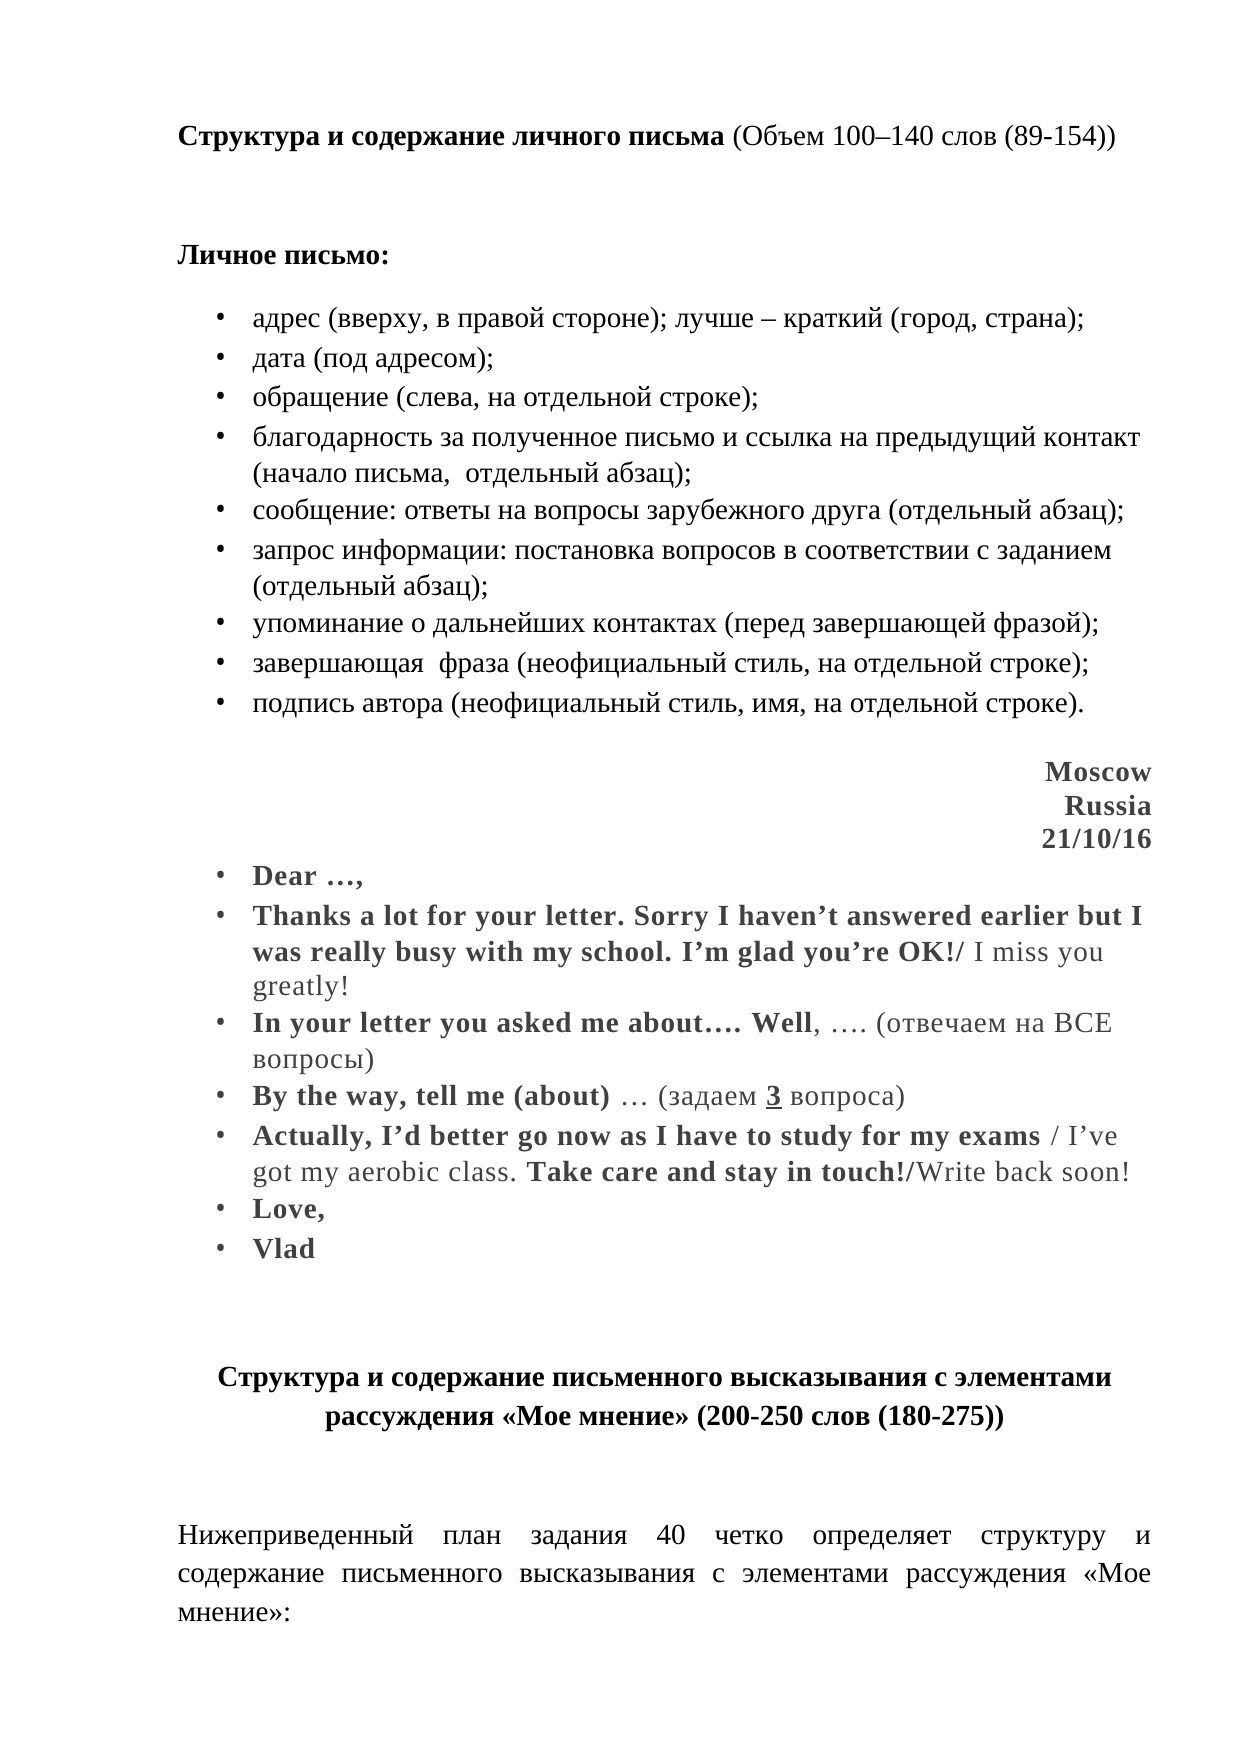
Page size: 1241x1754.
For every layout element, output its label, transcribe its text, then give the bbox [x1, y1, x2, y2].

list Vlad [215, 1227, 1152, 1267]
list In your letter you asked me about…. Well, …. (отвечаем на ВСЕ вопросы) [215, 1001, 1152, 1074]
list сообщение: ответы на вопросы зарубежного друга (отдельный абзац); [215, 488, 1152, 528]
text Структура и содержание письменного высказывания с элементами рассуждения «Мое мнение» (200-250 слов (180-275)) [177, 1359, 1152, 1432]
text Нижеприведенный план задания 40 четко определяет структуру и содержание письменного высказывания с элементами рассуждения «Мое мнение»: [177, 1517, 1152, 1627]
list Thanks a lot for your letter. Sorry I haven’t answered earlier but I was really busy with my school. I’m glad you’re OK!/ I miss you greatly! [215, 894, 1152, 1001]
list обращение (слева, на отдельной строке); [215, 376, 1152, 415]
list дата (под адресом); [215, 336, 1152, 376]
list запрос информации: постановка вопросов в соответствии с заданием (отдельный абзац); [215, 528, 1152, 601]
list Dear …, [215, 855, 1152, 894]
list By the way, tell me (about) … (задаем 3 вопроса) [215, 1074, 1152, 1114]
text Moscow [252, 754, 1152, 788]
text Структура и содержание личного письма (Объем 100–140 слов (89-154)) [177, 118, 1152, 152]
list адрес (вверху, в правой стороне); лучше – краткий (город, страна); [215, 296, 1152, 336]
text Russia [252, 788, 1152, 821]
list завершающая фраза (неофициальный стиль, на отдельной строке); [215, 641, 1152, 681]
list упоминание о дальнейших контактах (перед завершающей фразой); [215, 601, 1152, 641]
list подпись автора (неофициальный стиль, имя, на отдельной строке). [215, 681, 1152, 721]
text Личное письмо: [177, 237, 1152, 270]
list Actually, I’d better go now as I have to study for my exams / I’ve got my aerobic class. Take care and stay in touch!/Write back soon! [215, 1114, 1152, 1187]
list благодарность за полученное письмо и ссылка на предыдущий контакт (начало письма, отдельный абзац); [215, 415, 1152, 488]
text 21/10/16 [252, 821, 1152, 855]
list Love, [215, 1187, 1152, 1227]
